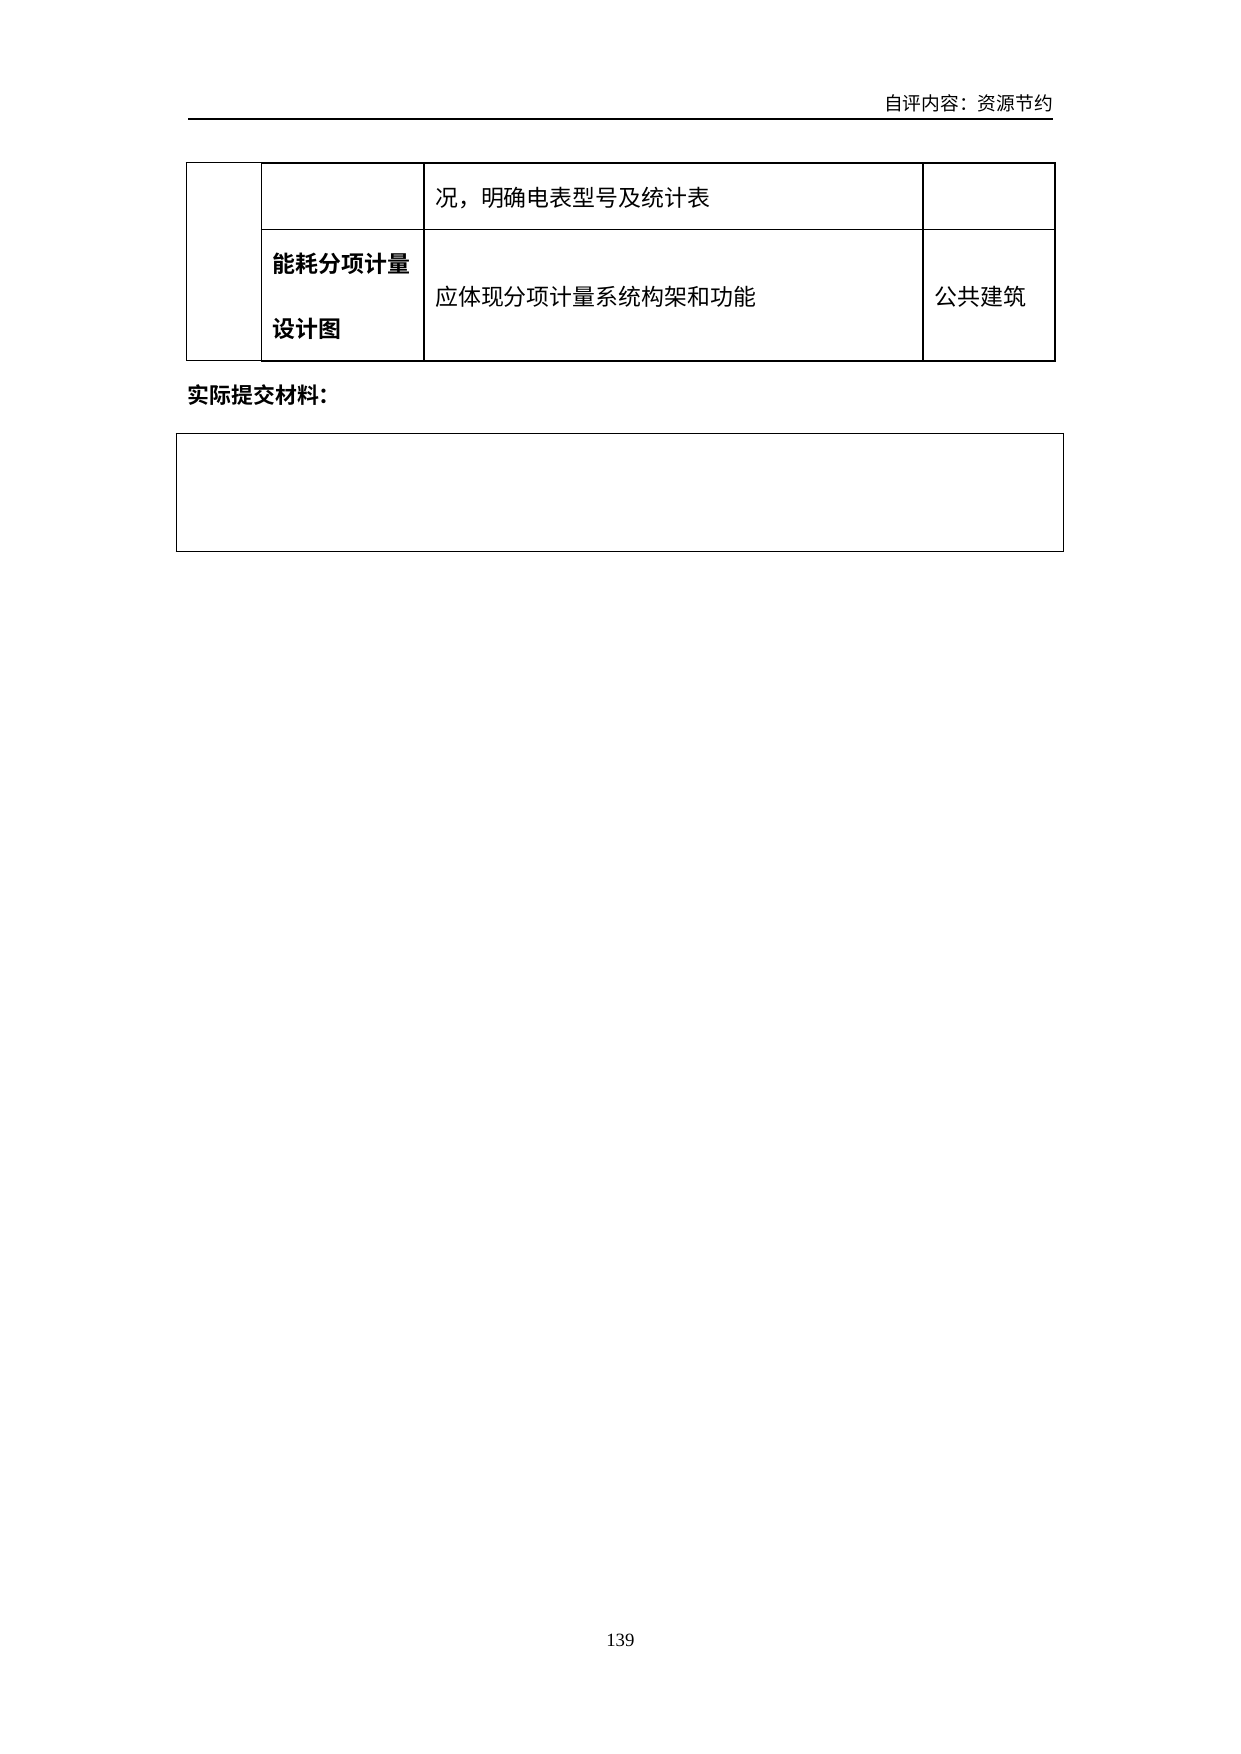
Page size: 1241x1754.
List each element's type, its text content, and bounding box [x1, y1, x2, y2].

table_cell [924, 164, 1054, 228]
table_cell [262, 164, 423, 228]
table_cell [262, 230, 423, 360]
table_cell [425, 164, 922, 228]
text 实际提交材料： [187, 378, 1053, 410]
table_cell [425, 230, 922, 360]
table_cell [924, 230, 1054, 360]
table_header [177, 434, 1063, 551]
